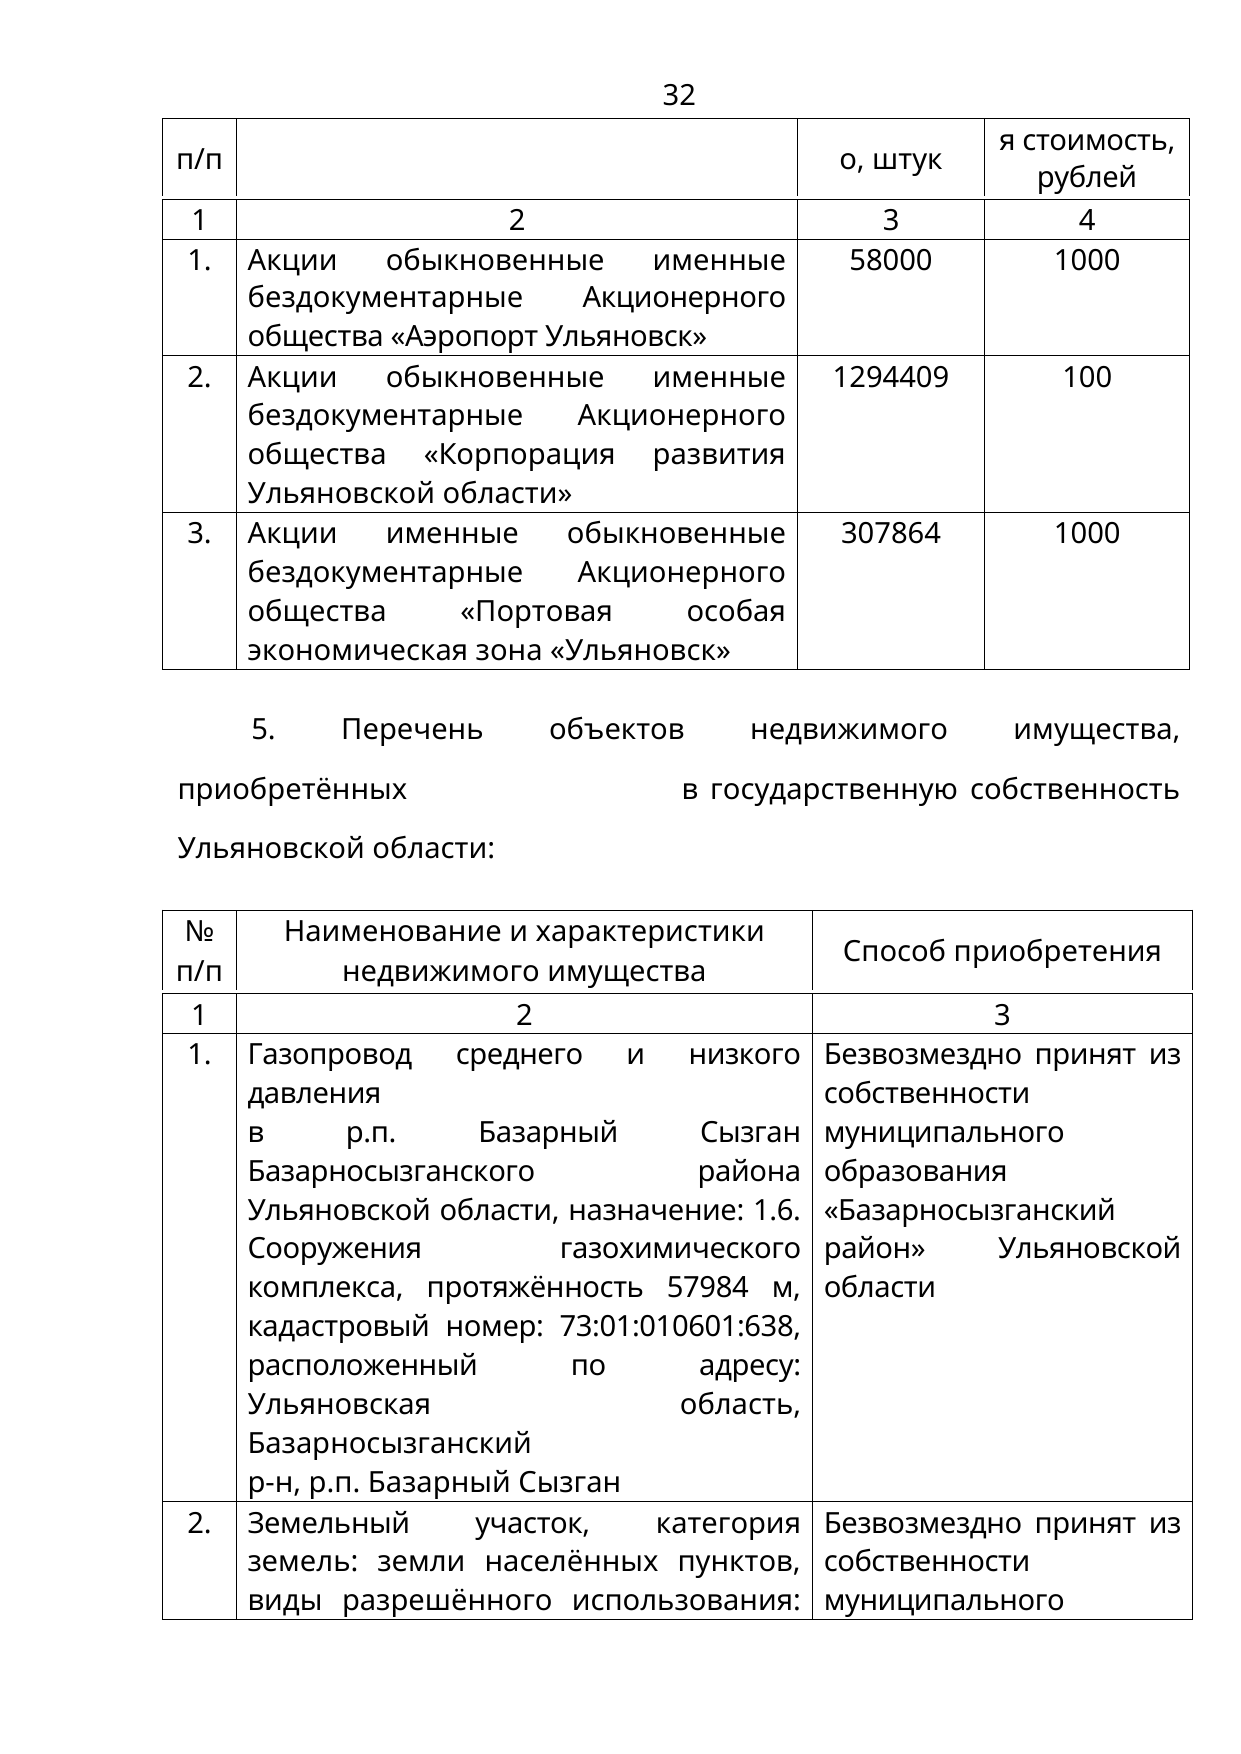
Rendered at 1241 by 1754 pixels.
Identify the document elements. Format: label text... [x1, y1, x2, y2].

table_header № п/п [163, 119, 236, 196]
table_cell 1000 [985, 513, 1189, 668]
table_header Способ приобретения [813, 911, 1192, 990]
table_header 4 [985, 200, 1189, 238]
table_cell 1. [163, 240, 236, 355]
table_cell 1000 [985, 240, 1189, 355]
table_cell 1294409 [798, 356, 984, 512]
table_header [237, 119, 797, 196]
table_cell 307864 [798, 513, 984, 668]
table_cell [813, 1502, 1192, 1619]
text 5. Перечень объектов недвижимого имущества, приобретённых в государственную собственность Ульяновской области: [177, 708, 1181, 867]
table_header Наименование и характеристики недвижимого имущества [237, 911, 812, 990]
table_cell Газопровод среднего и низкого давления в р.п. Базарный Сызган Базарносызганского района Ульяновской области, назначение: 1.6. Сооружения газохимического комплекса, протяжённость 57984 м, кадастровый номер: 73:01:010601:638, расположенный по адресу: Ульяновская область, Базарносызганский р-н, р.п. Базарный Сызган [237, 1034, 812, 1501]
table_cell 58000 [798, 240, 984, 355]
table_cell 3. [163, 513, 236, 668]
table_header 3 [813, 994, 1192, 1033]
table_cell Акции обыкновенные именные бездокументарные Акционерного общества «Аэропорт Ульяновск» [237, 240, 797, 355]
table_header 2 [237, 994, 812, 1033]
table_header 1 [163, 200, 236, 238]
table_header Количество, штук [798, 119, 984, 196]
table_header № п/п [163, 911, 236, 990]
table_cell Акции обыкновенные именные бездокументарные Акционерного общества «Корпорация развития Ульяновской области» [237, 356, 797, 512]
table_header 2 [237, 200, 797, 238]
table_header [985, 119, 1189, 196]
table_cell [237, 1502, 812, 1619]
table_cell 2. [163, 356, 236, 512]
table_cell 100 [985, 356, 1189, 512]
table_cell 2. [163, 1502, 236, 1619]
table_cell 1. [163, 1034, 236, 1501]
table_header 3 [798, 200, 984, 238]
table_cell Безвозмездно принят из собственности муниципального образования «Базарносызганский район» Ульяновской области [813, 1034, 1192, 1501]
table_header 1 [163, 994, 236, 1033]
table_cell Акции именные обыкновенные бездокументарные Акционерного общества «Портовая особая экономическая зона «Ульяновск» [237, 513, 797, 668]
